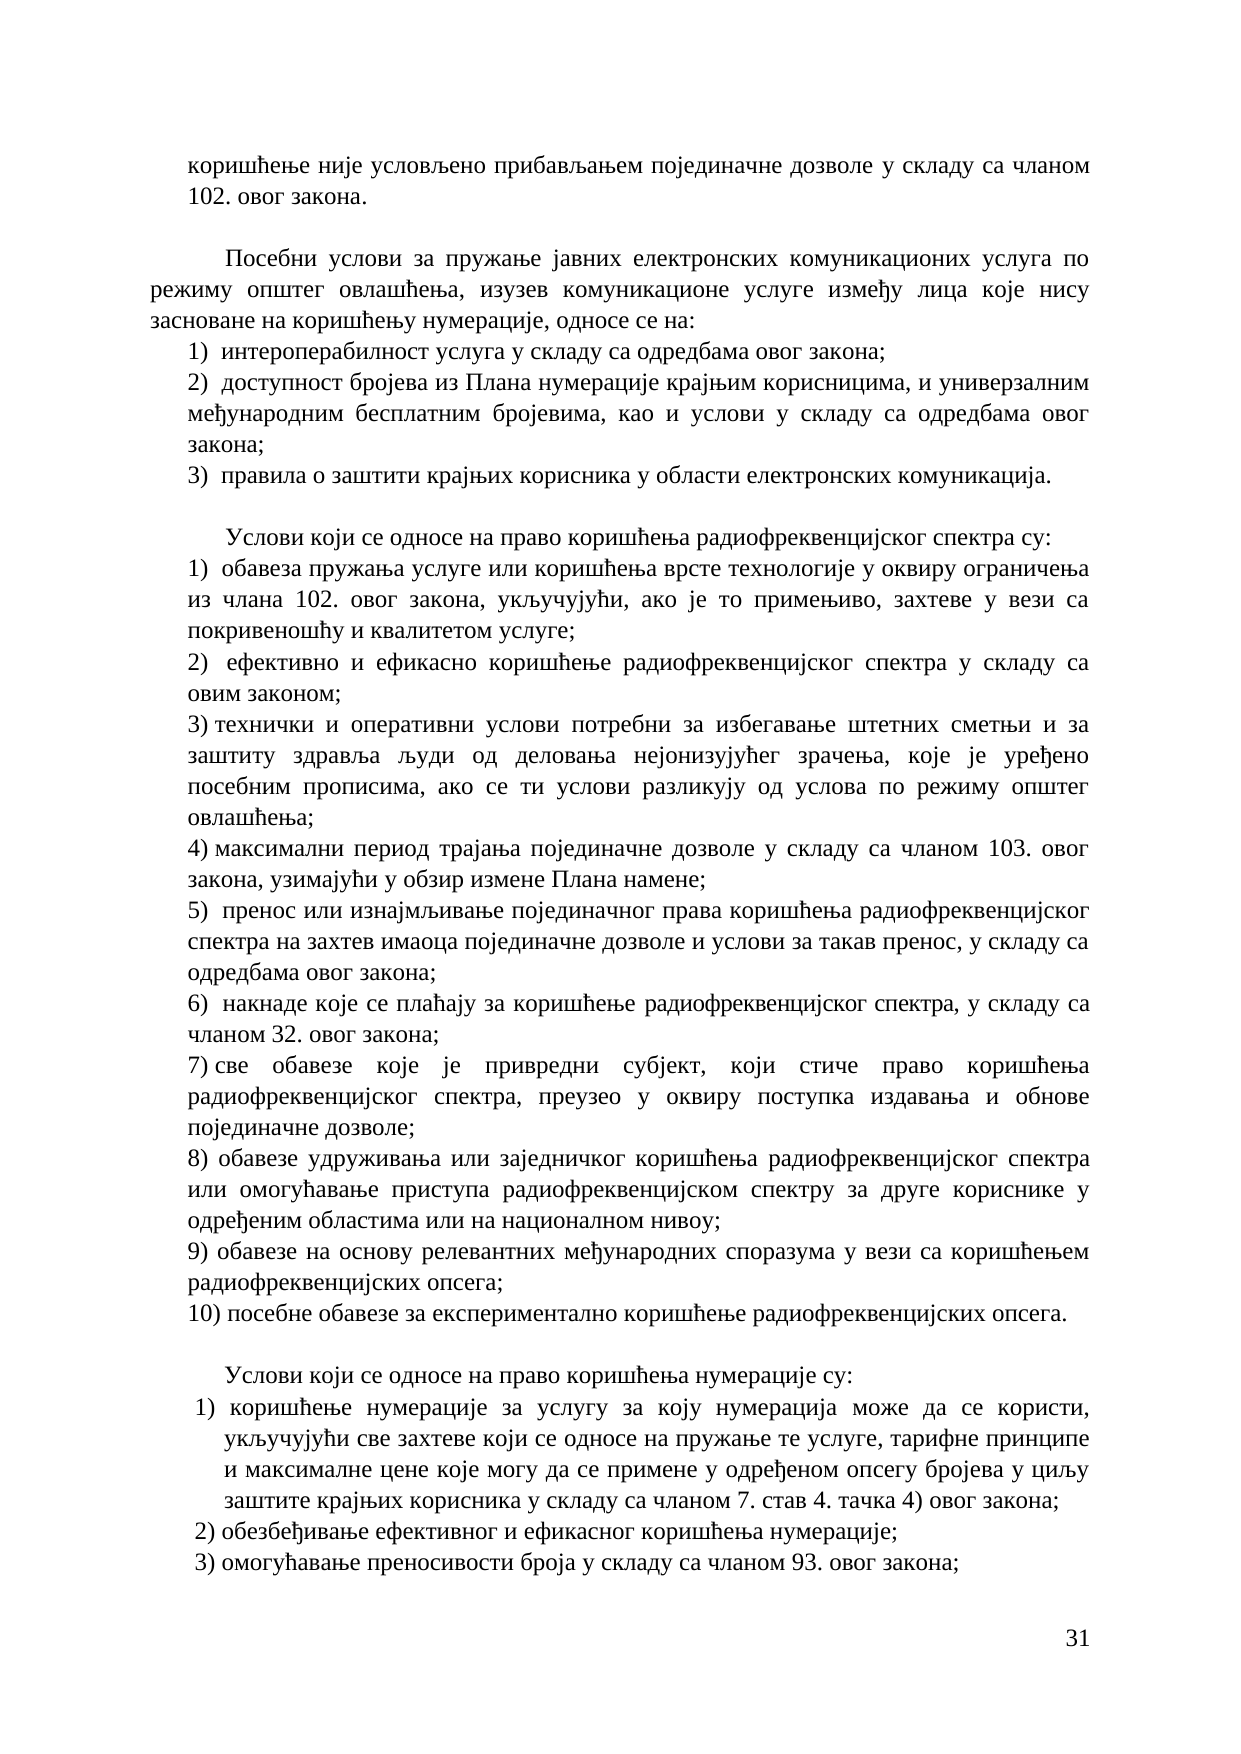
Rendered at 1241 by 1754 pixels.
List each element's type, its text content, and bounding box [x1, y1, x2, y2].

list ефективно и ефикасно коришћење радиофреквенцијског спектра у складу са овим законом; [187, 647, 1090, 706]
list технички и оперативни услови потребни за избегавање штетних сметњи и за заштиту здравља људи од деловања нејонизујућег зрачења, које je уређено посебним прописима, ако се ти услови разликују од услова по режиму општег овлашћења; [187, 709, 1090, 831]
text 2) обезбеђивање ефективног и ефикасног коришћења нумерације; [194, 1516, 1090, 1544]
list обавеза пружања услуге или коришћења врсте технологије у оквиру ограничења из члана 102. овог закона, укључујући, ако је то примењиво, захтеве у вези са покривеношћу и квалитетом услуге; [187, 553, 1090, 644]
text Услови који се односе на право коришћења нумерације су: [150, 1361, 1090, 1389]
text Услови који се односе на право коришћења радиофреквенцијског спектра су: [150, 522, 1090, 551]
list пренос или изнајмљивање појединачног права коришћења радиофреквенцијског спектра на захтев имаоца појединачне дозволе и услови за такав пренос, у складу са одредбама овог закона; [187, 895, 1090, 986]
list све обавезе које је привредни субјект, који стиче право коришћења радиофреквенцијског спектра, преузео у оквиру поступка издавања и обнове појединачне дозволе; [187, 1050, 1090, 1141]
text 1) коришћење нумерације за услугу за коју нумерација може да се користи, укључујући све захтеве који се односе на пружање те услуге, тарифне принципе и максималне цене које могу да се примене у одређеном опсегу бројева у циљу заштите крајњих корисника у складу са чланом 7. став 4. тачка 4) овог закона; [194, 1392, 1090, 1513]
list правила о заштити крајњих корисника у области електронских комуникација. [187, 460, 1090, 489]
list максимални период трајања појединачне дозволе у складу са чланом 103. овог закона, узимајући у обзир измене Плана намене; [187, 833, 1090, 893]
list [187, 150, 1090, 210]
list 10) посебне обавезе за експериментално коришћење радиофреквенцијских опсега. [187, 1298, 1090, 1327]
list 9) обавезе на основу релевантних међународних споразума у вези са коришћењем радиофреквенцијских опсега; [187, 1236, 1090, 1296]
list доступност бројева из Плана нумерације крајњим корисницима, и универзалним међународним бесплатним бројевима, као и услови у складу са одредбама овог закона; [187, 367, 1090, 458]
list интероперабилност услуга у складу са одредбама овог закона; [187, 336, 1090, 365]
text 3) омогућавање преносивости броја у складу са чланом 93. овог закона; [194, 1547, 1090, 1576]
list 8) обавезе удруживања или заједничког коришћења радиофреквенцијског спектра или омогућавање приступа радиофреквенцијском спектру за друге кориснике у одређеним областима или на националном нивоу; [187, 1143, 1090, 1234]
list накнаде које се плаћају за коришћење радиофреквенцијског спектра, у складу са чланом 32. овог закона; [187, 988, 1090, 1048]
text Посебни услови за пружање јавних електронских комуникационих услуга по режиму општег овлашћења, изузев комуникационе услуге између лица које нису засноване на коришћењу нумерације, односе се на: [150, 243, 1090, 334]
